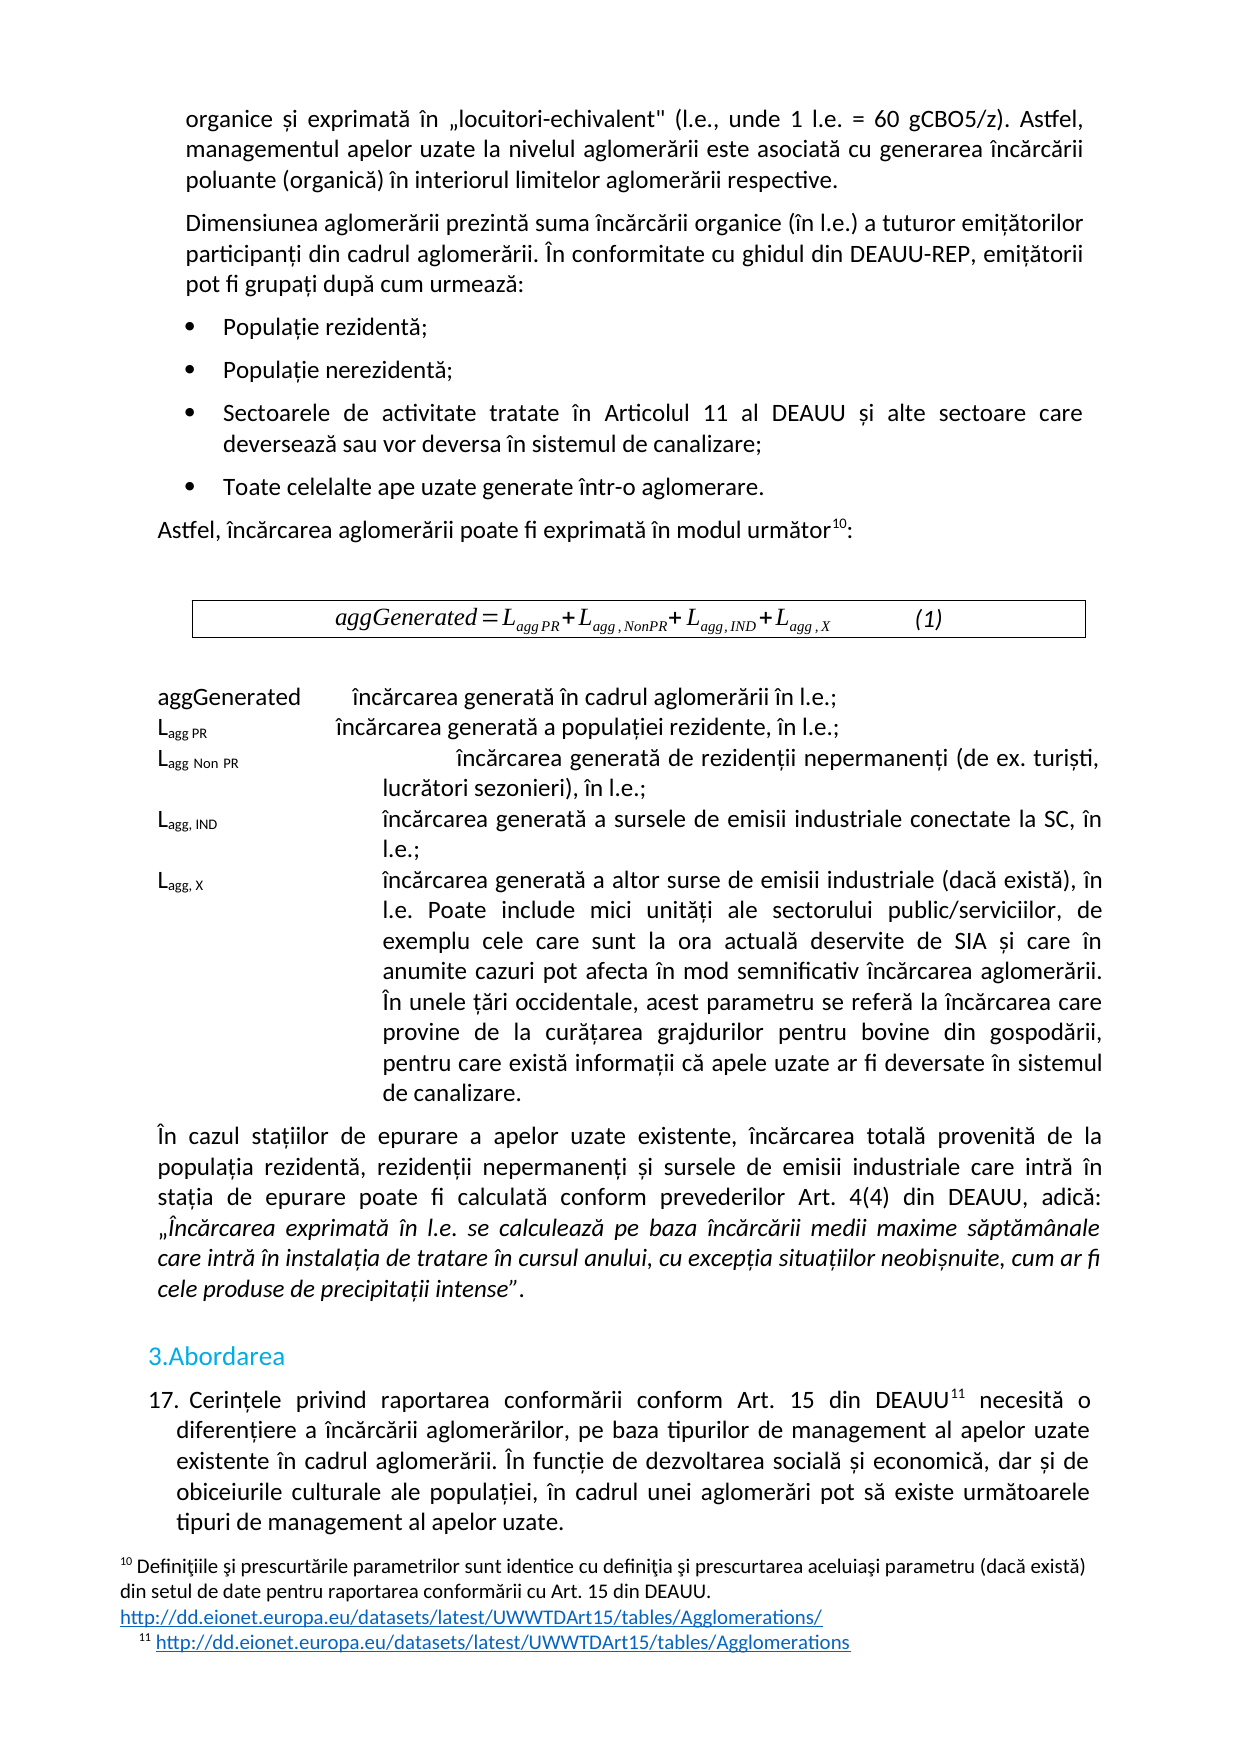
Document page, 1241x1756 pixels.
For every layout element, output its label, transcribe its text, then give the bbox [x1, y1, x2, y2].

list Cerințele privind raportarea conformării conform Art. 15 din DEAUU necesită o diferențiere a încărcării aglomerărilor, pe baza tipurilor de management al apelor uzate existente în cadrul aglomerării. În funcție de dezvoltarea socială și economică, dar și de obiceiurile culturale ale populației, în cadrul unei aglomerări pot să existe următoarele tipuri de management al apelor uzate. [148, 1384, 1091, 1537]
text aggGenerated încărcarea generată în cadrul aglomerării în l.e.; [157, 681, 1104, 711]
list În cazul stațiilor de epurare a apelor uzate existente, încărcarea totală provenită de la populația rezidentă, rezidenții nepermanenți și sursele de emisii industriale care intră în stația de epurare poate fi calculată conform prevederilor Art. 4(4) din DEAUU, adică: „Încărcarea exprimată în l.e. se calculează pe baza încărcării medii maxime săptămânale care intră în instalația de tratare în cursul anului, cu excepția situațiilor neobișnuite, cum ar fi cele produse de precipitații intense”. [157, 1121, 1104, 1304]
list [148, 103, 1085, 195]
subtitle 3.Abordarea [148, 1339, 1186, 1372]
text Lagg PR încărcarea generată a populației rezidente, în l.e.; [157, 711, 1104, 742]
list Populație rezidentă; [185, 311, 1085, 342]
text (1) [193, 601, 1085, 637]
list Sectoarele de activitate tratate în Articolul 11 al DEAUU și alte sectoare care deversează sau vor deversa în sistemul de canalizare; [185, 397, 1085, 458]
text Lagg Non PR încărcarea generată de rezidenții nepermanenți (de ex. turiști, lucrători sezonieri), în l.e.; [157, 742, 1104, 803]
list Toate celelalte ape uzate generate într-o aglomerare. [185, 471, 1085, 501]
text Lagg, IND încărcarea generată a sursele de emisii industriale conectate la SC, în l.e.; [157, 803, 1104, 864]
text Lagg, X încărcarea generată a altor surse de emisii industriale (dacă există), în l.e. Poate include mici unități ale sectorului public/serviciilor, de exemplu cele care sunt la ora actuală deservite de SIA și care în anumite cazuri pot afecta în mod semnificativ încărcarea aglomerării. În unele țări occidentale, acest parametru se referă la încărcarea care provine de la curățarea grajdurilor pentru bovine din gospodării, pentru care există informații că apele uzate ar fi deversate în sistemul de canalizare. [157, 864, 1104, 1108]
text Dimensiunea aglomerării prezintă suma încărcării organice (în l.e.) a tuturor emițătorilor participanți din cadrul aglomerării. În conformitate cu ghidul din DEAUU-REP, emițătorii pot fi grupați după cum urmează: [185, 207, 1085, 299]
text Astfel, încărcarea aglomerării poate fi exprimată în modul următor: [157, 514, 1186, 544]
list Populație nerezidentă; [185, 354, 1085, 385]
